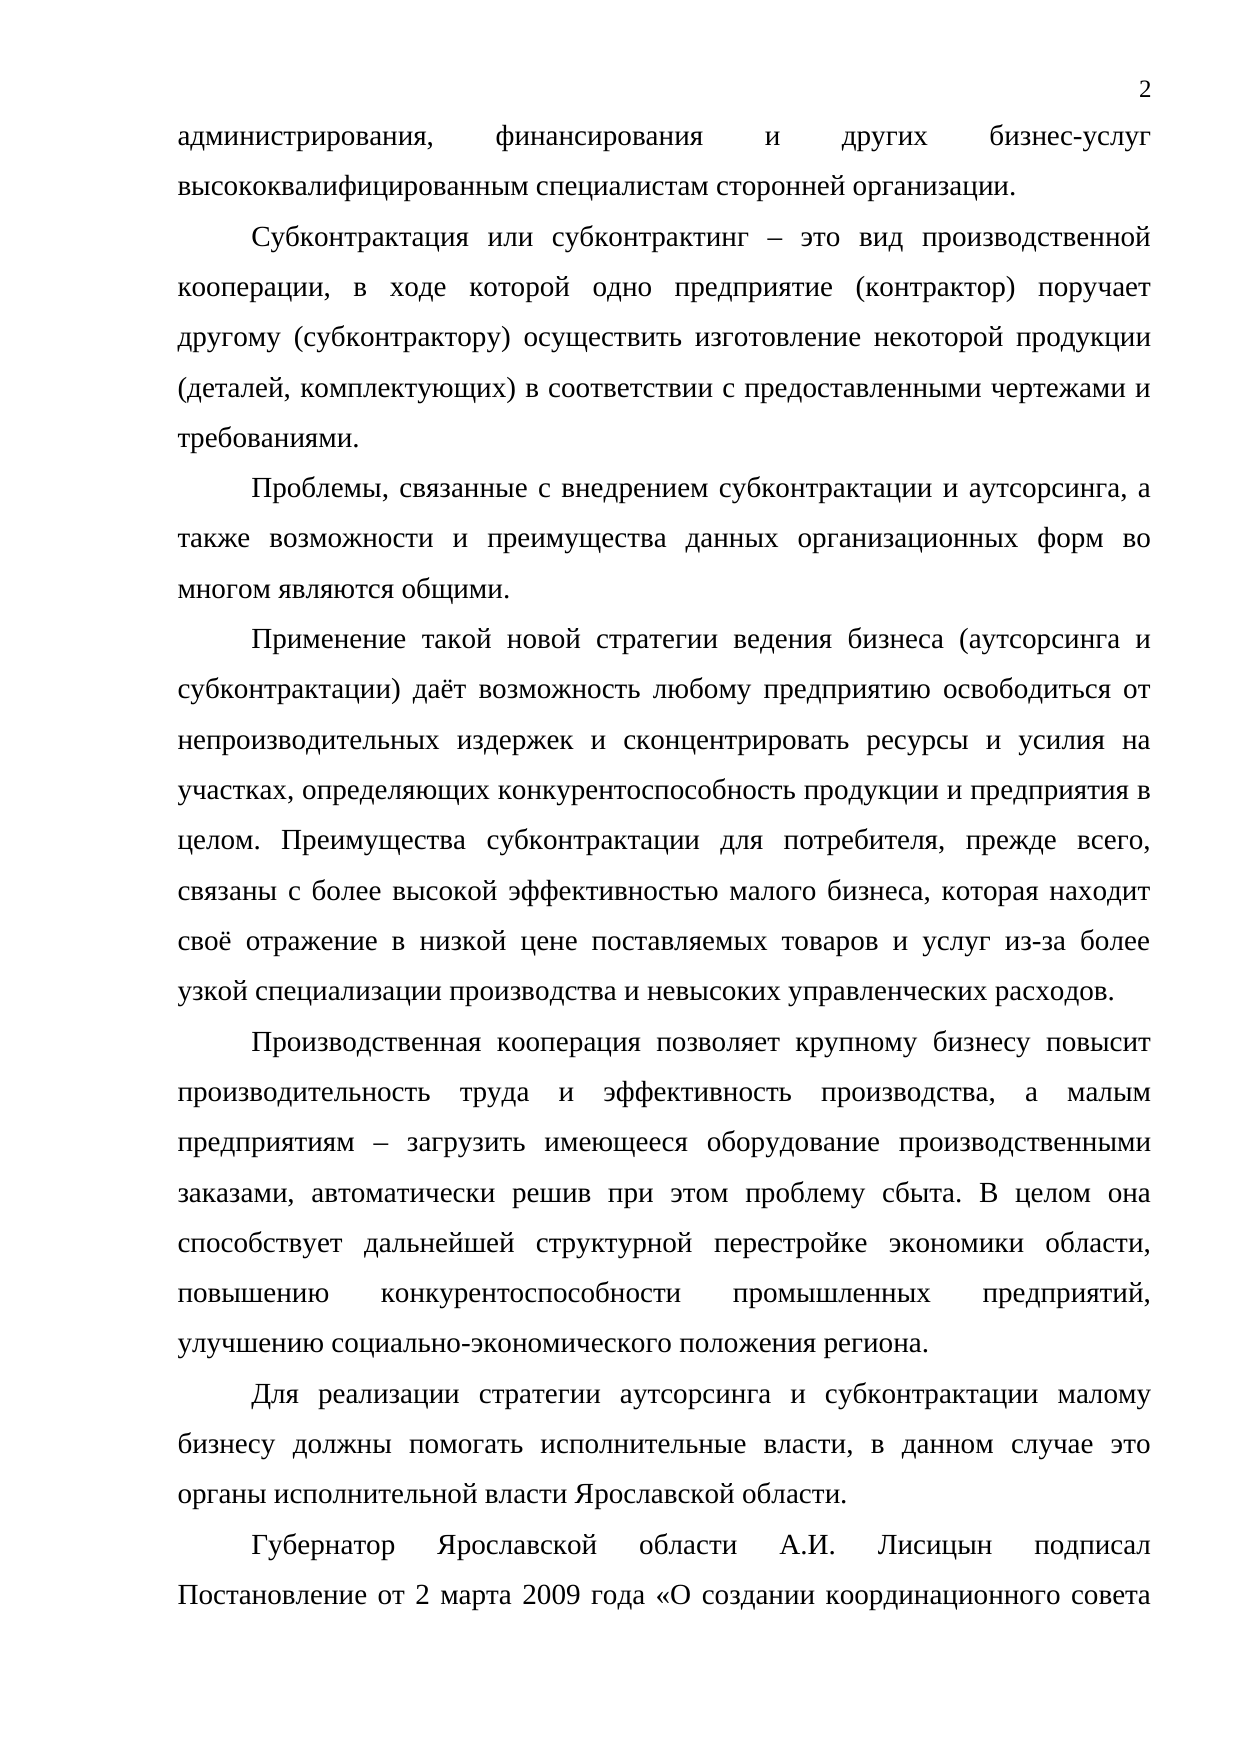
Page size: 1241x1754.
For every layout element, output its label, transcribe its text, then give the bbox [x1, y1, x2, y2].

text Проблемы, связанные с внедрением субконтрактации и аутсорсинга, а также возможности и преимущества данных организационных форм во многом являются общими. [177, 470, 1152, 604]
text Для реализации стратегии аутсорсинга и субконтрактации малому бизнесу должны помогать исполнительные власти, в данном случае это органы исполнительной власти Ярославской области. [177, 1376, 1152, 1510]
text Применение такой новой стратегии ведения бизнеса (аутсорсинга и субконтрактации) даёт возможность любому предприятию освободиться от непроизводительных издержек и сконцентрировать ресурсы и усилия на участках, определяющих конкурентоспособность продукции и предприятия в целом. Преимущества субконтрактации для потребителя, прежде всего, связаны с более высокой эффективностью малого бизнеса, которая находит своё отражение в низкой цене поставляемых товаров и услуг из-за более узкой специализации производства и невысоких управленческих расходов. [177, 621, 1152, 1007]
text Производственная кооперация позволяет крупному бизнесу повысит производительность труда и эффективность производства, а малым предприятиям – загрузить имеющееся оборудование производственными заказами, автоматически решив при этом проблему сбыта. В целом она способствует дальнейшей структурной перестройке экономики области, повышению конкурентоспособности промышленных предприятий, улучшению социально-экономического положения региона. [177, 1024, 1152, 1359]
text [177, 1527, 1152, 1611]
text Субконтрактация или субконтрактинг – это вид производственной кооперации, в ходе которой одно предприятие (контрактор) поручает другому (субконтрактору) осуществить изготовление некоторой продукции (деталей, комплектующих) в соответствии с предоставленными чертежами и требованиями. [177, 219, 1152, 453]
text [177, 118, 1152, 202]
